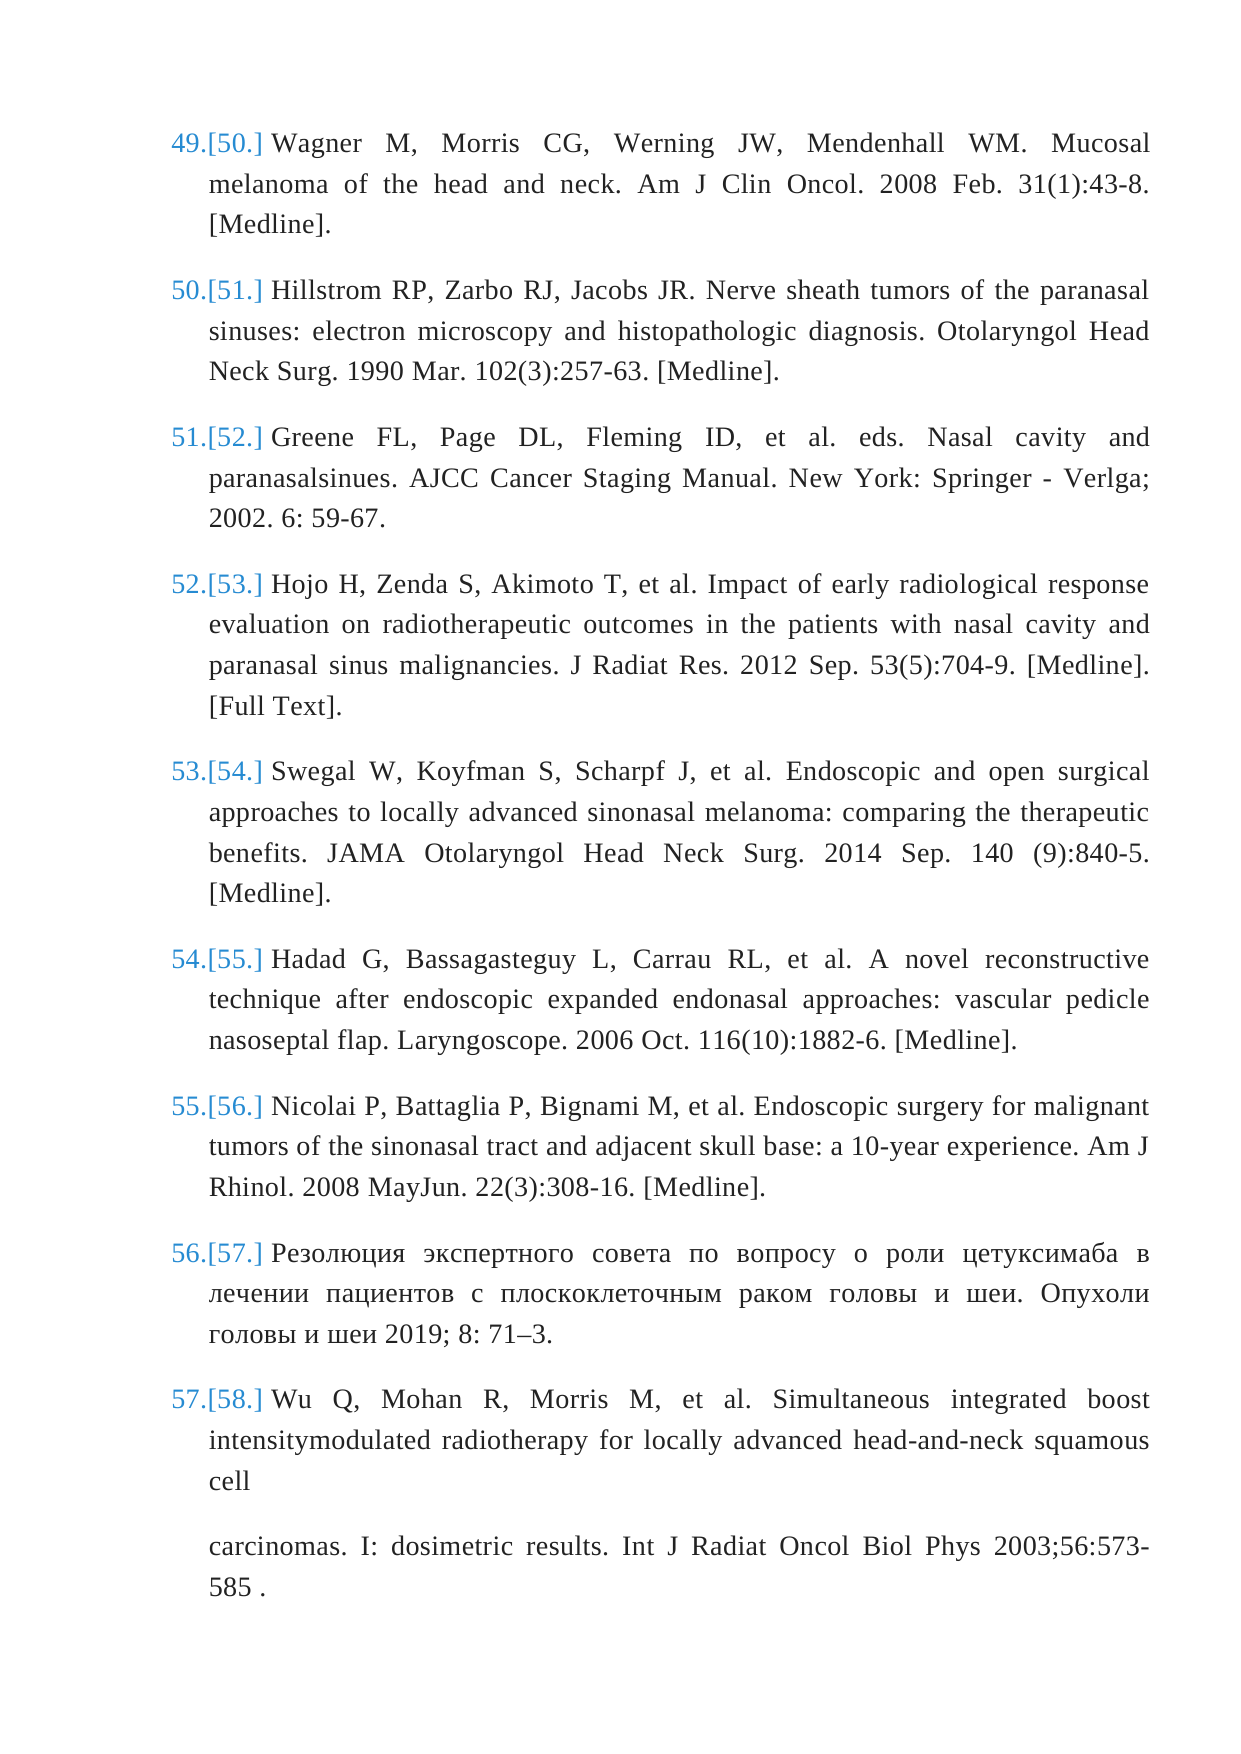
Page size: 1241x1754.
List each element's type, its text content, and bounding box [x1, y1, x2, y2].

text carcinomas. I: dosimetric results. Int J Radiat Oncol Biol Phys 2003;56:573-585 . [208, 1521, 1152, 1602]
list Hojo H, Zenda S, Akimoto T, et al. Impact of early radiological response evaluation on radiotherapeutic outcomes in the patients with nasal cavity and paranasal sinus malignancies. J Radiat Res. 2012 Sep. 53(5):704-9. [Medline]. [Full Text]. [171, 559, 1152, 721]
list Hadad G, Bassagasteguy L, Carrau RL, et al. A novel reconstructive technique after endoscopic expanded endonasal approaches: vascular pedicle nasoseptal flap. Laryngoscope. 2006 Oct. 116(10):1882-6. [Medline]. [171, 934, 1152, 1056]
list Резолюция экспертного совета по вопросу о роли цетуксимаба в лечении пациентов с плоскоклеточным раком головы и шеи. Опухоли головы и шеи 2019; 8: 71–3. [171, 1227, 1152, 1349]
list Hillstrom RP, Zarbo RJ, Jacobs JR. Nerve sheath tumors of the paranasal sinuses: electron microscopy and histopathologic diagnosis. Otolaryngol Head Neck Surg. 1990 Mar. 102(3):257-63. [Medline]. [171, 265, 1152, 387]
list Wagner M, Morris CG, Werning JW, Mendenhall WM. Mucosal melanoma of the head and neck. Am J Clin Oncol. 2008 Feb. 31(1):43-8. [Medline]. [171, 118, 1152, 240]
list Greene FL, Page DL, Fleming ID, et al. eds. Nasal cavity and paranasalsinues. AJCC Cancer Staging Manual. New York: Springer - Verlga; 2002. 6: 59-67. [171, 412, 1152, 534]
list Swegal W, Koyfman S, Scharpf J, et al. Endoscopic and open surgical approaches to locally advanced sinonasal melanoma: comparing the therapeutic benefits. JAMA Otolaryngol Head Neck Surg. 2014 Sep. 140 (9):840-5. [Medline]. [171, 746, 1152, 909]
list Wu Q, Mohan R, Morris M, et al. Simultaneous integrated boost intensitymodulated radiotherapy for locally advanced head-and-neck squamous cell [171, 1374, 1152, 1496]
list Nicolai P, Battaglia P, Bignami M, et al. Endoscopic surgery for malignant tumors of the sinonasal tract and adjacent skull base: a 10-year experience. Am J Rhinol. 2008 MayJun. 22(3):308-16. [Medline]. [171, 1081, 1152, 1202]
